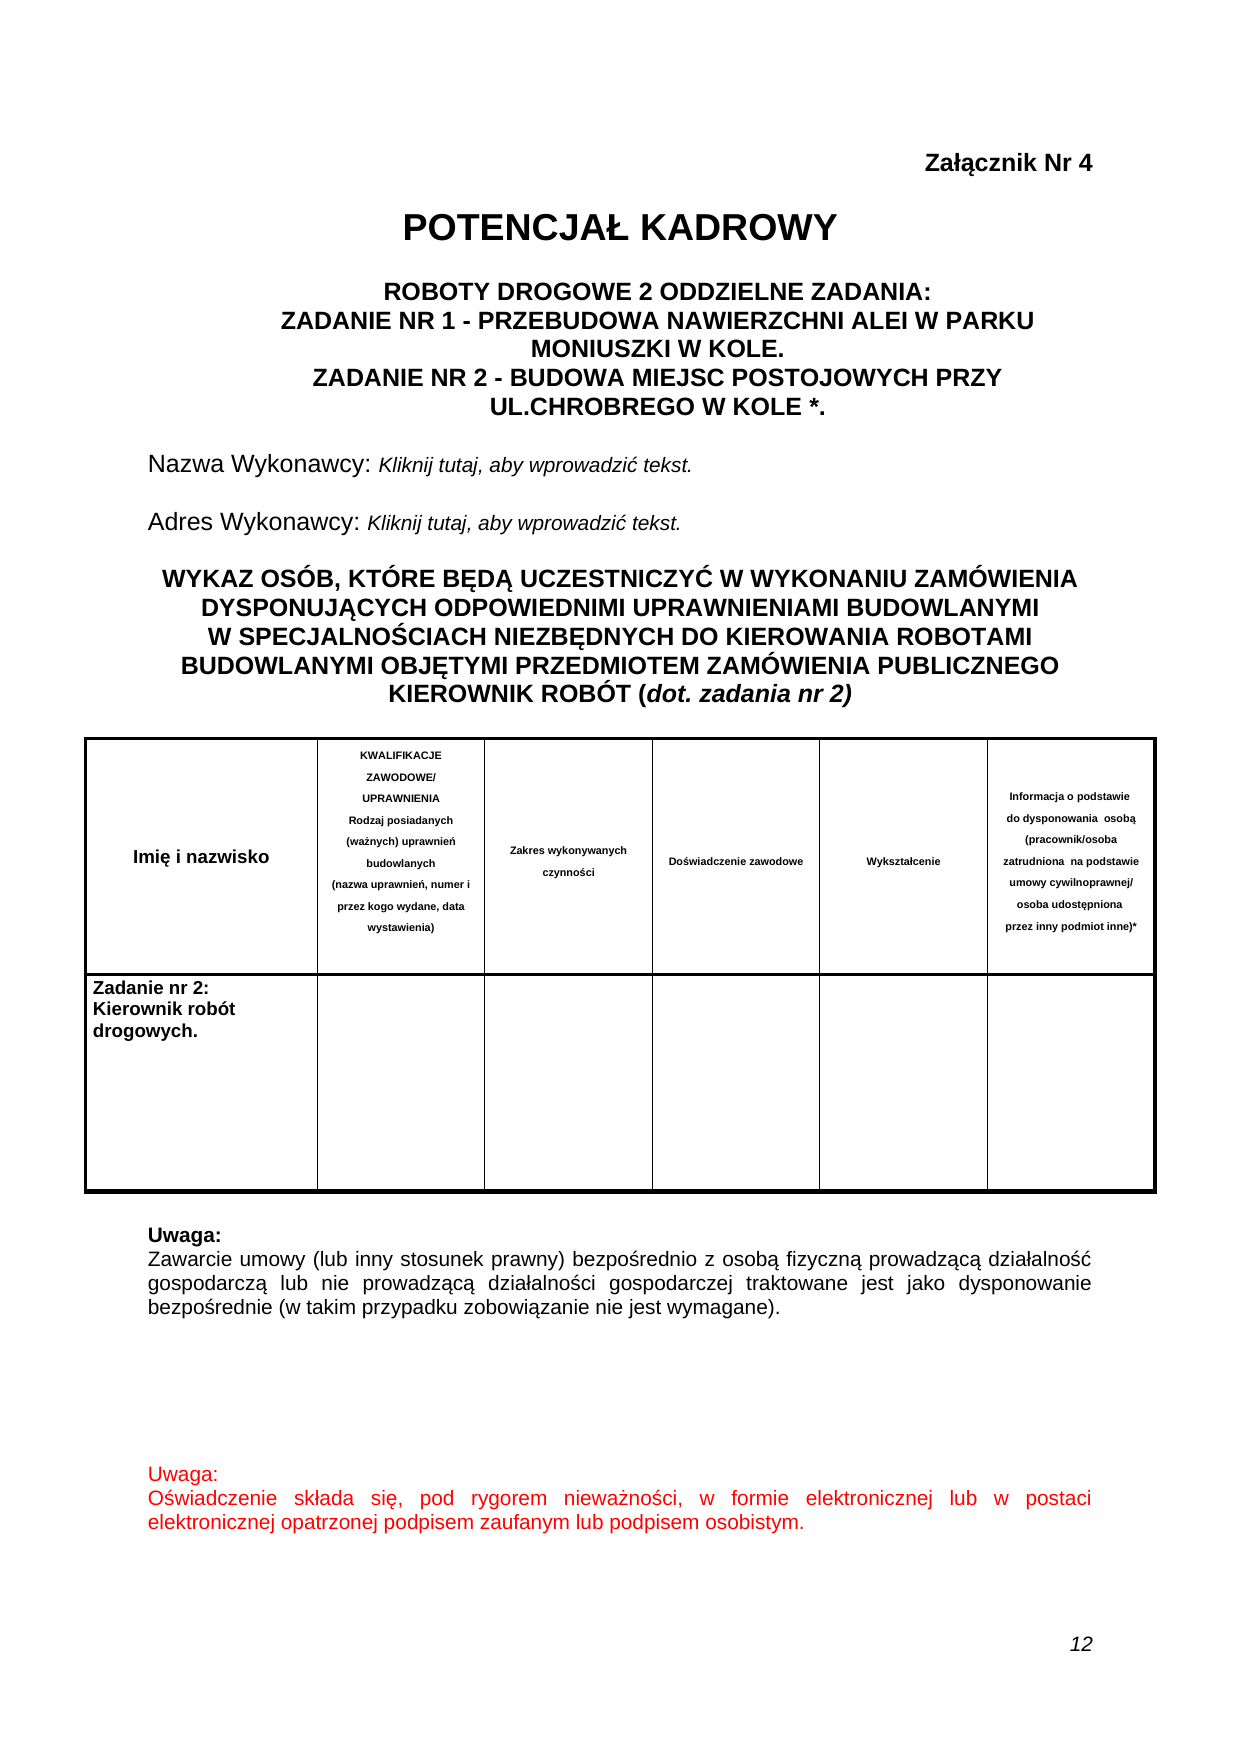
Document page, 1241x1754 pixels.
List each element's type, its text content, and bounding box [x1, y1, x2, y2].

text POTENCJAŁ KADROWY [148, 205, 1093, 248]
text ZADANIE NR 2 - BUDOWA MIEJSC POSTOJOWYCH PRZY UL.CHROBREGO W KOLE *. [223, 363, 1093, 421]
table_cell [653, 976, 819, 1189]
text Uwaga: [148, 1223, 1093, 1247]
table_header Informacja o podstawie do dysponowania osobą (pracownik/osoba zatrudniona na podstawie umowy cywilnoprawnej/ osoba udostępniona przez inny podmiot inne)* [988, 740, 1153, 973]
text Nazwa Wykonawcy: [148, 449, 1093, 478]
text Uwaga: [148, 1462, 1093, 1486]
text DYSPONUJĄCYCH ODPOWIEDNIMI UPRAWNIENIAMI BUDOWLANYMI W SPECJALNOŚCIACH NIEZBĘDNYCH DO KIEROWANIA ROBOTAMI BUDOWLANYMI OBJĘTYMI PRZEDMIOTEM ZAMÓWIENIA PUBLICZNEGO KIEROWNIK ROBÓT (dot. zadania nr 2) [148, 593, 1093, 708]
table_cell [485, 976, 652, 1189]
text ROBOTY DROGOWE 2 ODDZIELNE ZADANIA: [223, 277, 1093, 306]
text Zawarcie umowy (lub inny stosunek prawny) bezpośrednio z osobą fizyczną prowadzącą działalność gospodarczą lub nie prowadzącą działalności gospodarczej traktowane jest jako dysponowanie bezpośrednie (w takim przypadku zobowiązanie nie jest wymagane). [148, 1247, 1093, 1318]
table_cell [820, 976, 987, 1189]
table_header Wykształcenie [820, 740, 987, 973]
table_cell [988, 976, 1153, 1189]
table_header Imię i nazwisko [87, 740, 317, 973]
text Oświadczenie składa się, pod rygorem nieważności, w formie elektronicznej lub w postaci elektronicznej opatrzonej podpisem zaufanym lub podpisem osobistym. [148, 1486, 1093, 1534]
table_header Doświadczenie zawodowe [653, 740, 819, 973]
table_header Zakres wykonywanych czynności [485, 740, 652, 973]
text Adres Wykonawcy: [148, 507, 1093, 536]
text ZADANIE NR 1 - PRZEBUDOWA NAWIERZCHNI ALEI W PARKU MONIUSZKI W KOLE. [223, 306, 1093, 363]
table_cell Zadanie nr 2: Kierownik robót drogowych. [87, 976, 317, 1189]
table_header KWALIFIKACJE ZAWODOWE/ UPRAWNIENIA Rodzaj posiadanych (ważnych) uprawnień budowlanych (nazwa uprawnień, numer i przez kogo wydane, data wystawienia) [318, 740, 484, 973]
table_cell [318, 976, 484, 1189]
text Załącznik Nr 4 [823, 148, 1093, 176]
text WYKAZ OSÓB, KTÓRE BĘDĄ UCZESTNICZYĆ W WYKONANIU ZAMÓWIENIA [148, 564, 1093, 593]
